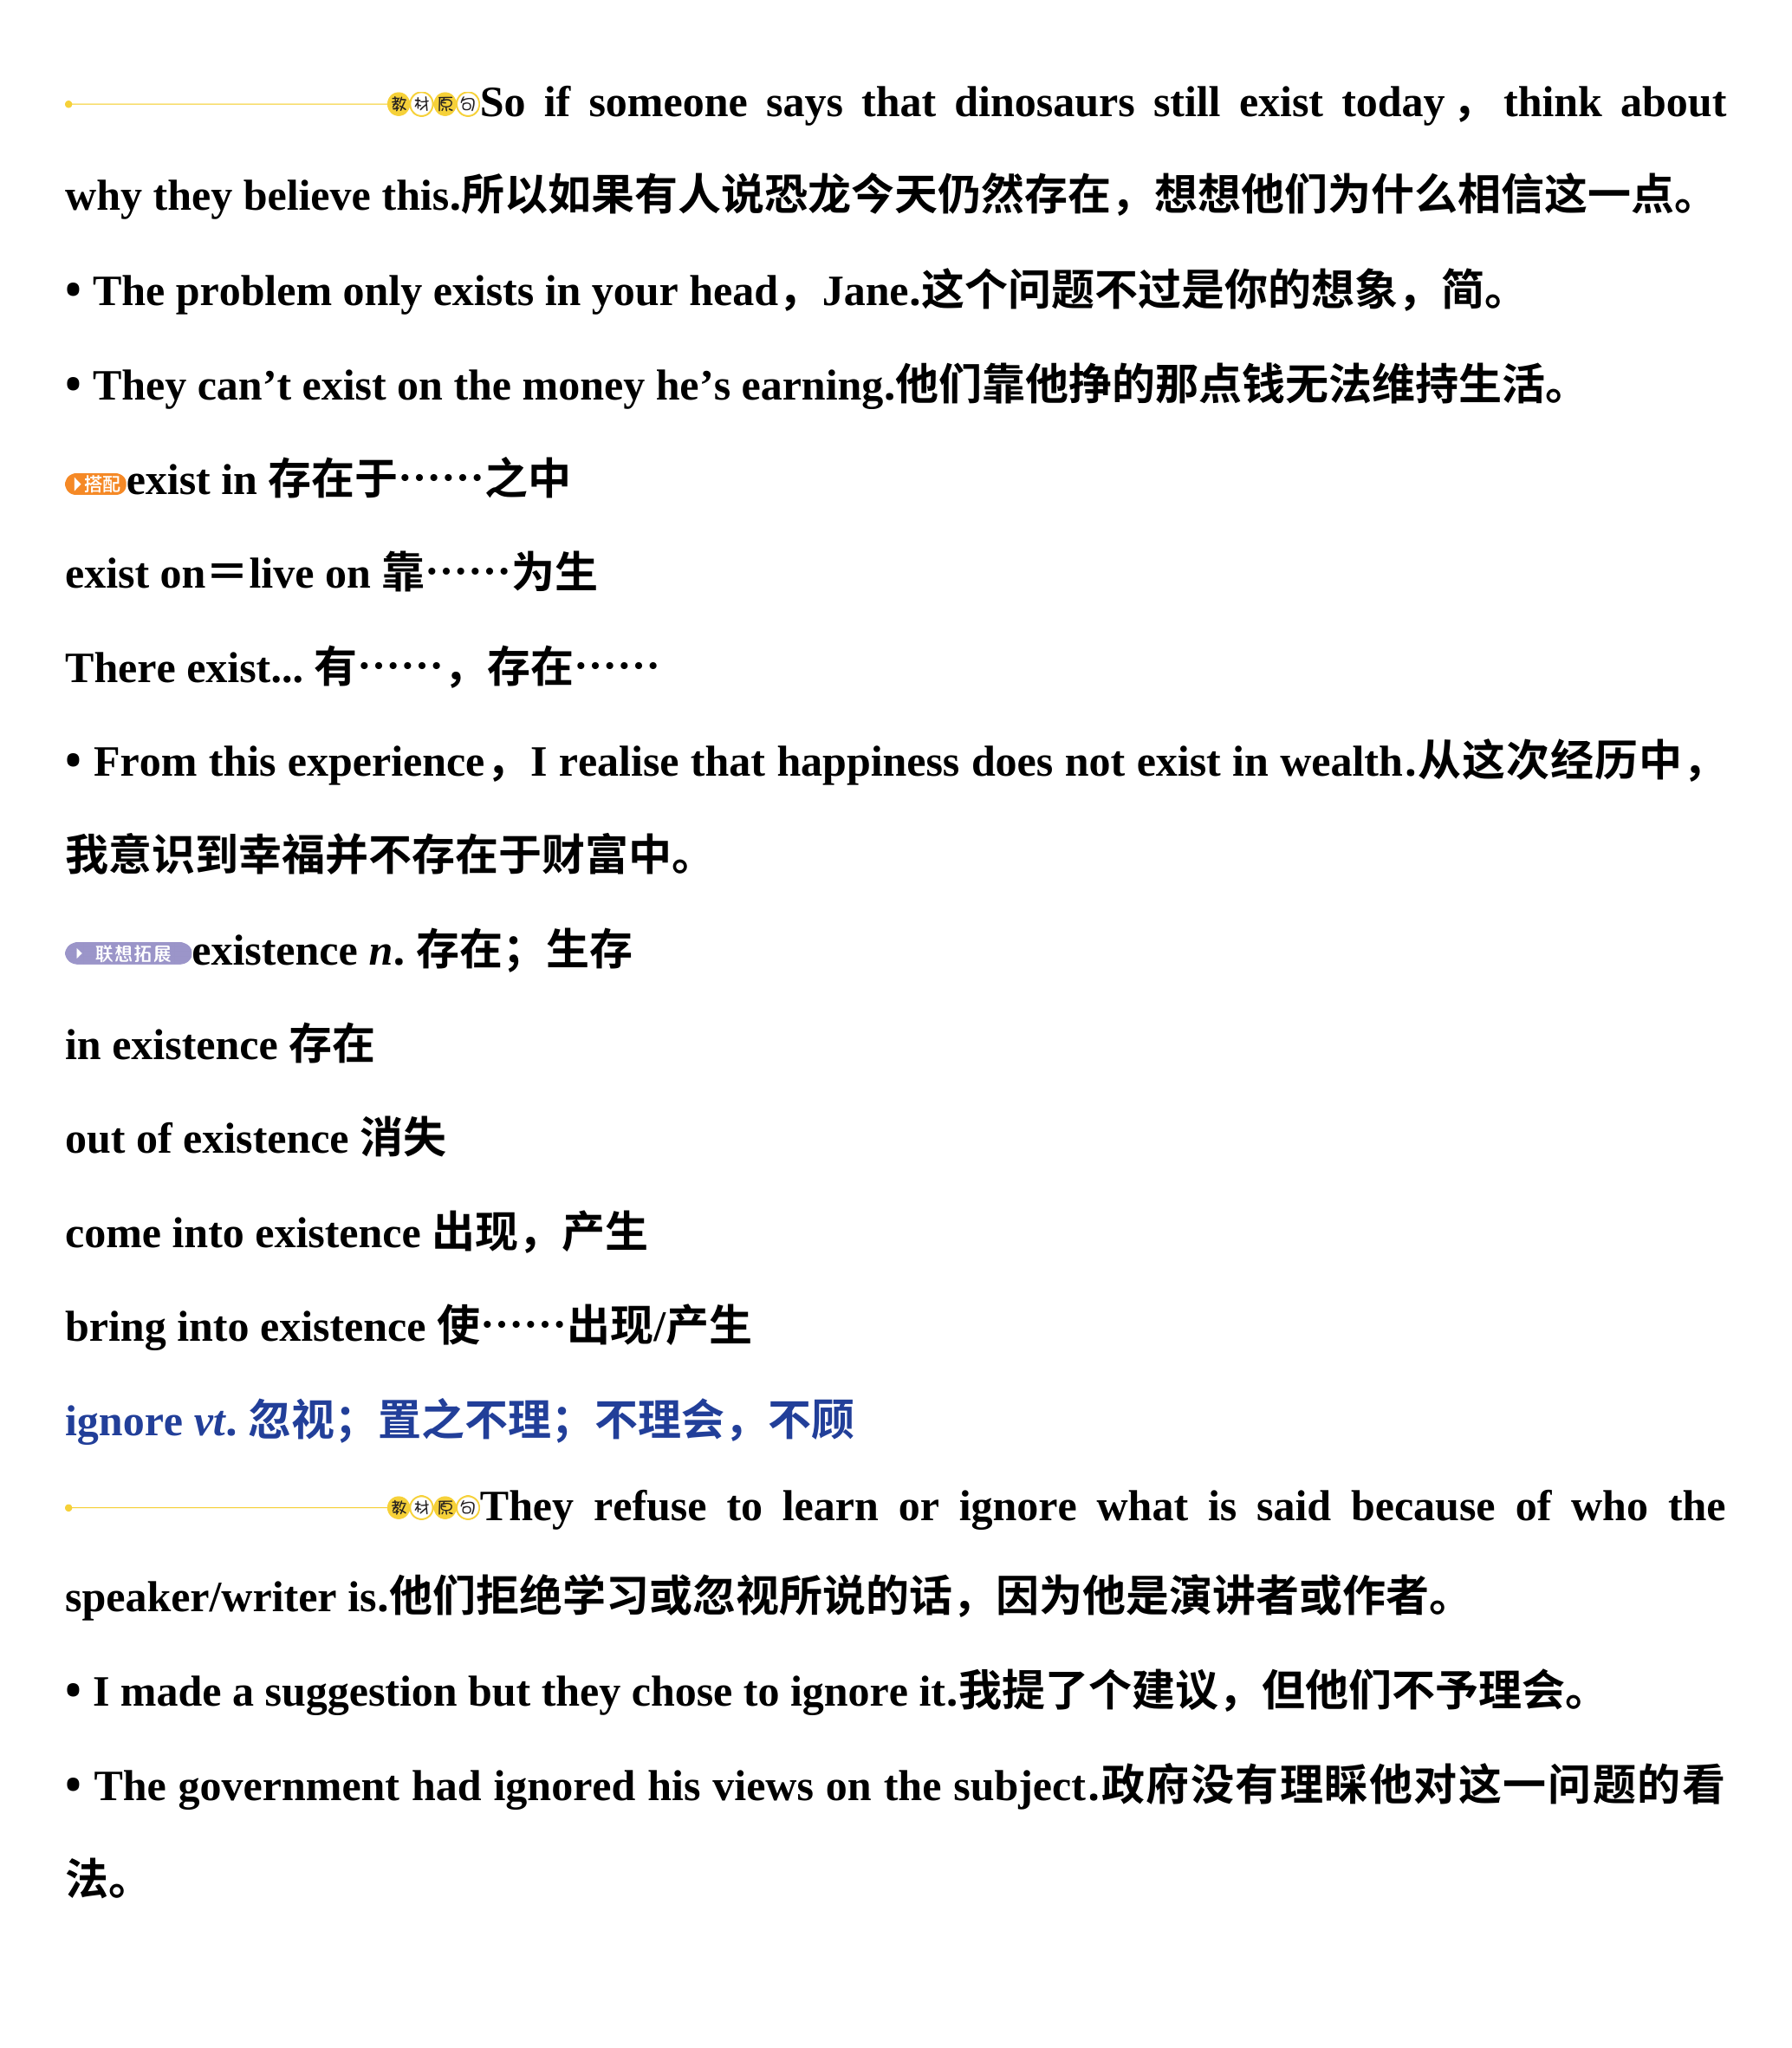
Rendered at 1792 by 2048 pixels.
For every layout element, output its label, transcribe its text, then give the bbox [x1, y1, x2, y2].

text in existence 存在 [65, 1009, 1726, 1072]
text come into existence 出现，产生 [65, 1197, 1726, 1260]
text exist on＝live on 靠……为生 [65, 538, 1726, 601]
text • I made a suggestion but they chose to ignore it.我提了个建议，但他们不予理会。 [65, 1655, 1726, 1719]
text • The government had ignored his views on the subject.政府没有理睬他对这一问题的看法。 [65, 1750, 1726, 1907]
picture [65, 1495, 480, 1520]
text out of existence 消失 [65, 1103, 1726, 1166]
text There exist... 有……，存在…… [65, 632, 1726, 695]
text ignore vt. 忽视；置之不理；不理会，不顾 [65, 1385, 1726, 1448]
text existence n. 存在；生存 [65, 914, 1726, 978]
picture [65, 942, 192, 965]
text • The problem only exists in your head，Jane.这个问题不过是你的想象，简。 [65, 255, 1726, 318]
text They refuse to learn or ignore what is said because of who the speaker/writer is.他们拒绝学习或忽视所说的话，因为他是演讲者或作者。 [65, 1479, 1726, 1624]
picture [65, 473, 127, 495]
text • They can’t exist on the money he’s earning.他们靠他挣的那点钱无法维持生活。 [65, 349, 1726, 413]
text • From this experience，I realise that happiness does not exist in wealth.从这次经历中，我意识到幸福并不存在于财富中。 [65, 726, 1726, 883]
text exist in 存在于……之中 [65, 444, 1726, 506]
text bring into existence 使……出现/产生 [65, 1291, 1726, 1354]
text So if someone says that dinosaurs still exist today，think about why they believe this.所以如果有人说恐龙今天仍然存在，想想他们为什么相信这一点。 [65, 66, 1726, 224]
picture [65, 92, 480, 117]
